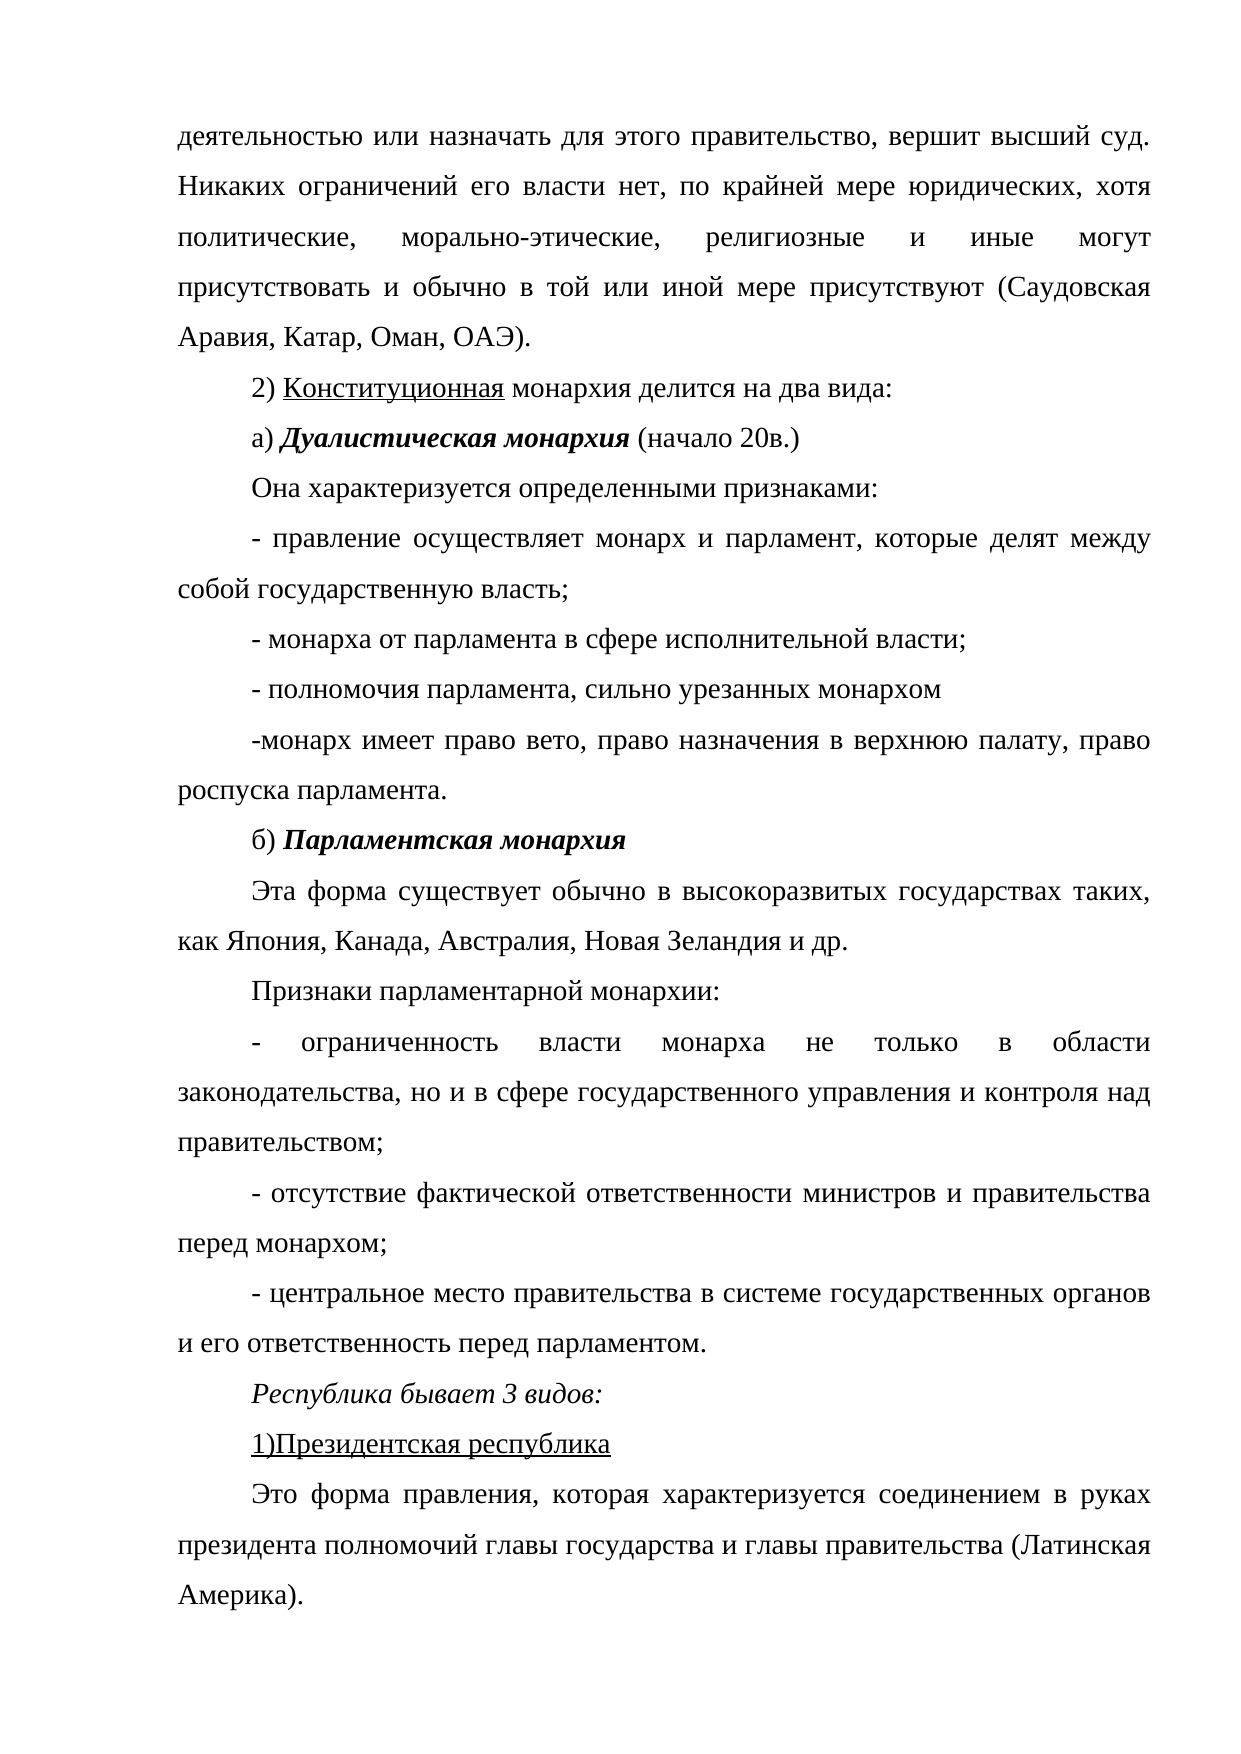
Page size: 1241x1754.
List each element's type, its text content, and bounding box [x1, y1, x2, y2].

text - центральное место правительства в системе государственных органов и его ответственность перед парламентом. [177, 1275, 1152, 1359]
text 1)Президентская республика [177, 1426, 1152, 1460]
text - правление осуществляет монарх и парламент, которые делят между собой государственную власть; [177, 521, 1152, 604]
text - отсутствие фактической ответственности министров и правительства перед монархом; [177, 1175, 1152, 1258]
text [177, 118, 1152, 353]
text 2) Конституционная монархия делится на два вида: [177, 370, 1152, 403]
text а) Дуалистическая монархия (начало 20в.) [177, 420, 1152, 453]
text Признаки парламентарной монархии: [177, 973, 1152, 1007]
text - ограниченность власти монарха не только в области законодательства, но и в сфере государственного управления и контроля над правительством; [177, 1024, 1152, 1158]
text Это форма правления, которая характеризуется соединением в руках президента полномочий главы государства и главы правительства (Латинская Америка). [177, 1477, 1152, 1611]
text - полномочия парламента, сильно урезанных монархом [177, 672, 1152, 705]
text - монарха от парламента в сфере исполнительной власти; [177, 621, 1152, 655]
text -монарх имеет право вето, право назначения в верхнюю палату, право роспуска парламента. [177, 722, 1152, 806]
text Республика бывает 3 видов: [177, 1376, 1152, 1409]
text Эта форма существует обычно в высокоразвитых государствах таких, как Япония, Канада, Австралия, Новая Зеландия и др. [177, 873, 1152, 957]
text б) Парламентская монархия [177, 822, 1152, 856]
text Она характеризуется определенными признаками: [177, 470, 1152, 504]
